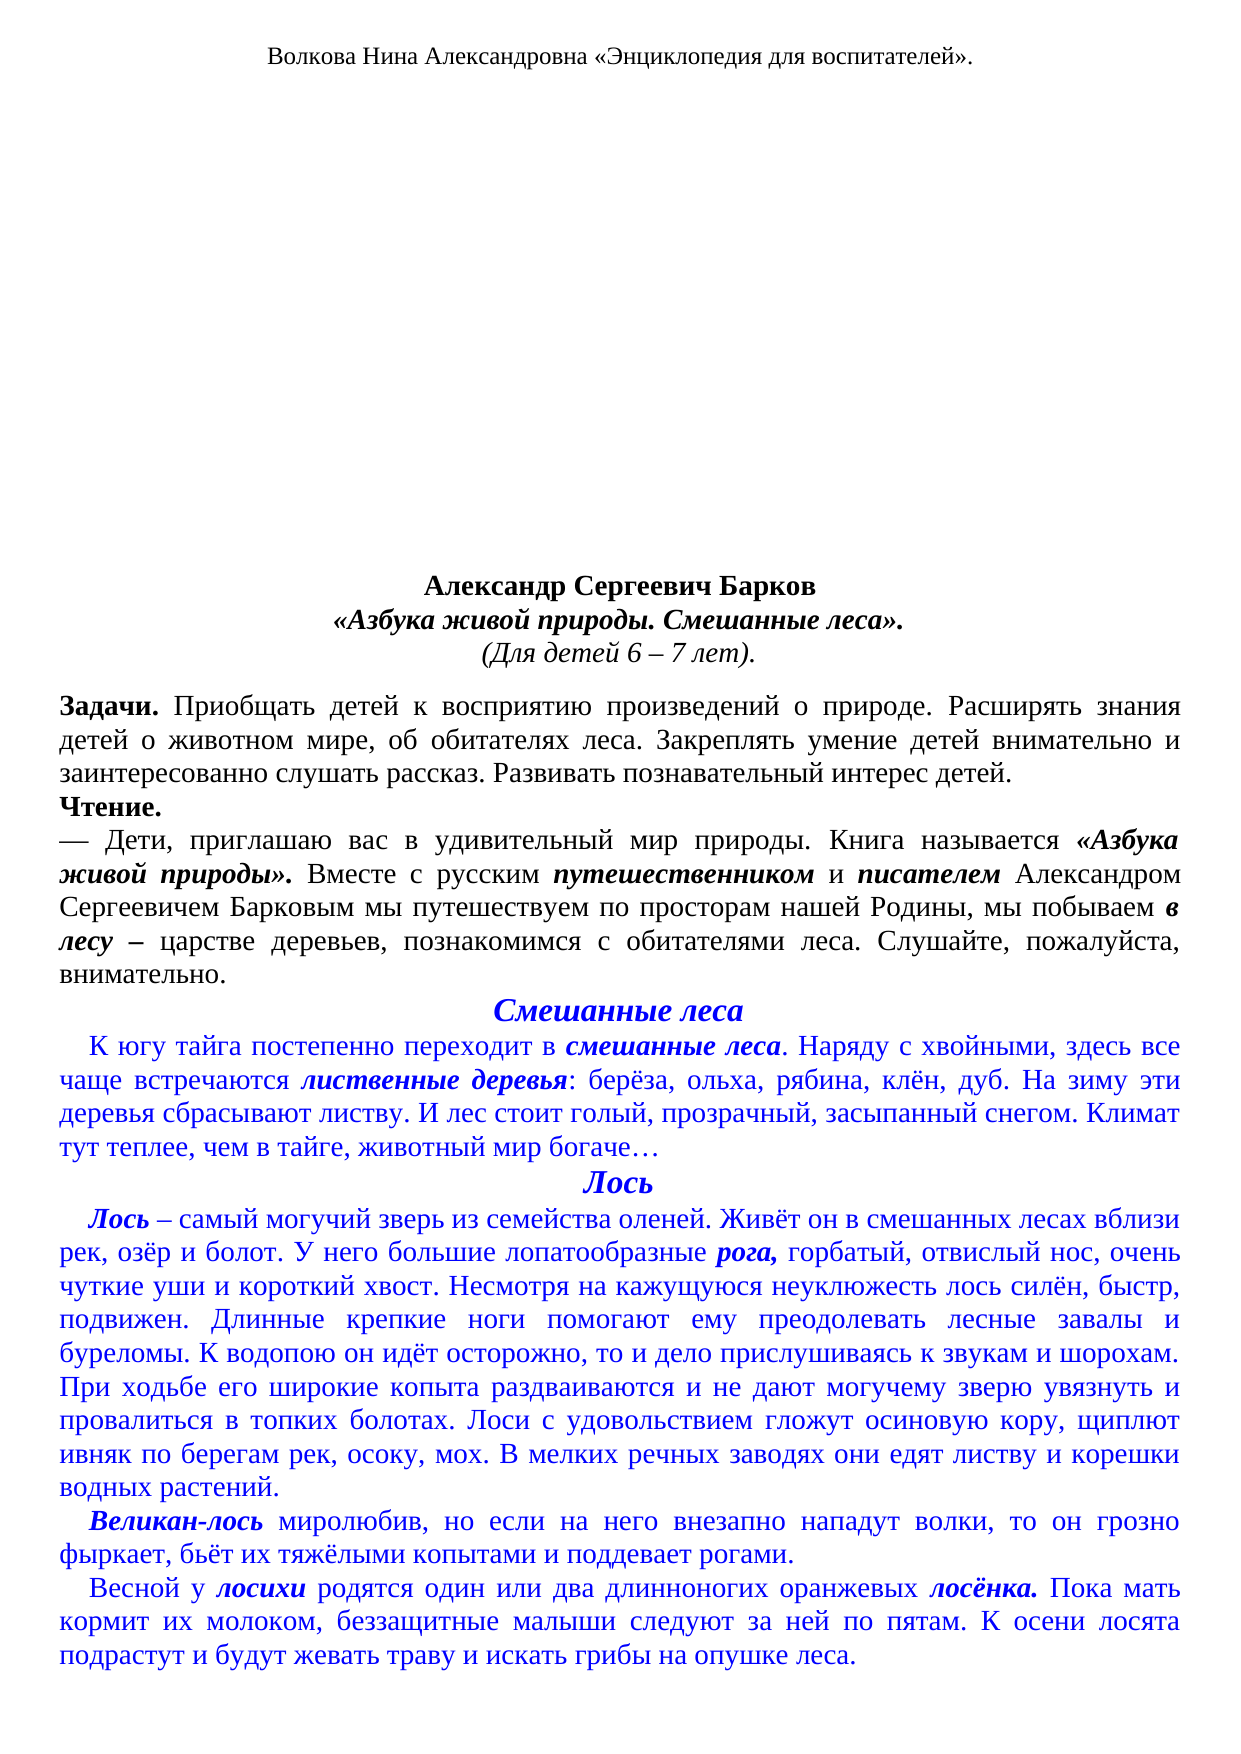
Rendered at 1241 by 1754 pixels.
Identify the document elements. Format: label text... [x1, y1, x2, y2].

text Великан-лось миролюбив, но если на него внезапно нападут волки, то он грозно фыркает, бьёт их тяжёлыми копытами и поддевает рогами. [59, 1503, 1181, 1570]
text Лось [59, 1163, 1181, 1201]
text «Азбука живой природы. Смешанные леса». [59, 602, 1181, 636]
text Александр Сергеевич Барков [59, 568, 1181, 602]
text Лось – самый могучий зверь из семейства оленей. Живёт он в смешанных лесах вблизи рек, озёр и болот. У него большие лопатообразные рога, горбатый, отвислый нос, очень чуткие уши и короткий хвост. Несмотря на кажущуюся неуклюжесть лось силён, быстр, подвижен. Длинные крепкие ноги помогают ему преодолевать лесные завалы и буреломы. К водопою он идёт осторожно, то и дело прислушиваясь к звукам и шорохам. При ходьбе его широкие копыта раздваиваются и не дают могучему зверю увязнуть и провалиться в топких болотах. Лоси с удовольствием гложут осиновую кору, щиплют ивняк по берегам рек, осоку, мох. В мелких речных заводях они едят листву и корешки водных растений. [59, 1201, 1181, 1503]
text Весной у лосихи родятся один или два длинноногих оранжевых лосёнка. Пока мать кормит их молоком, беззащитные малыши следуют за ней по пятам. К осени лосята подрастут и будут жевать траву и искать грибы на опушке леса. [59, 1570, 1181, 1671]
text Задачи. Приобщать детей к восприятию произведений о природе. Расширять знания детей о животном мире, об обитателях леса. Закреплять умение детей внимательно и заинтересованно слушать рассказ. Развивать познавательный интерес детей. [59, 688, 1181, 789]
text Чтение. [59, 789, 1181, 822]
text (Для детей 6 – 7 лет). [59, 636, 1181, 669]
text — Дети, приглашаю вас в удивительный мир природы. Книга называется «Азбука живой природы». Вместе с русским путешественником и писателем Александром Сергеевичем Барковым мы путешествуем по просторам нашей Родины, мы побываем в лесу – царстве деревьев, познакомимся с обитателями леса. Слушайте, пожалуйста, внимательно. [59, 822, 1181, 990]
text Смешанные леса [59, 990, 1181, 1028]
text К югу тайга постепенно переходит в смешанные леса. Наряду с хвойными, здесь все чаще встречаются лиственные деревья: берёза, ольха, рябина, клён, дуб. На зиму эти деревья сбрасывают листву. И лес стоит голый, прозрачный, засыпанный снегом. Климат тут теплее, чем в тайге, животный мир богаче… [59, 1028, 1181, 1163]
